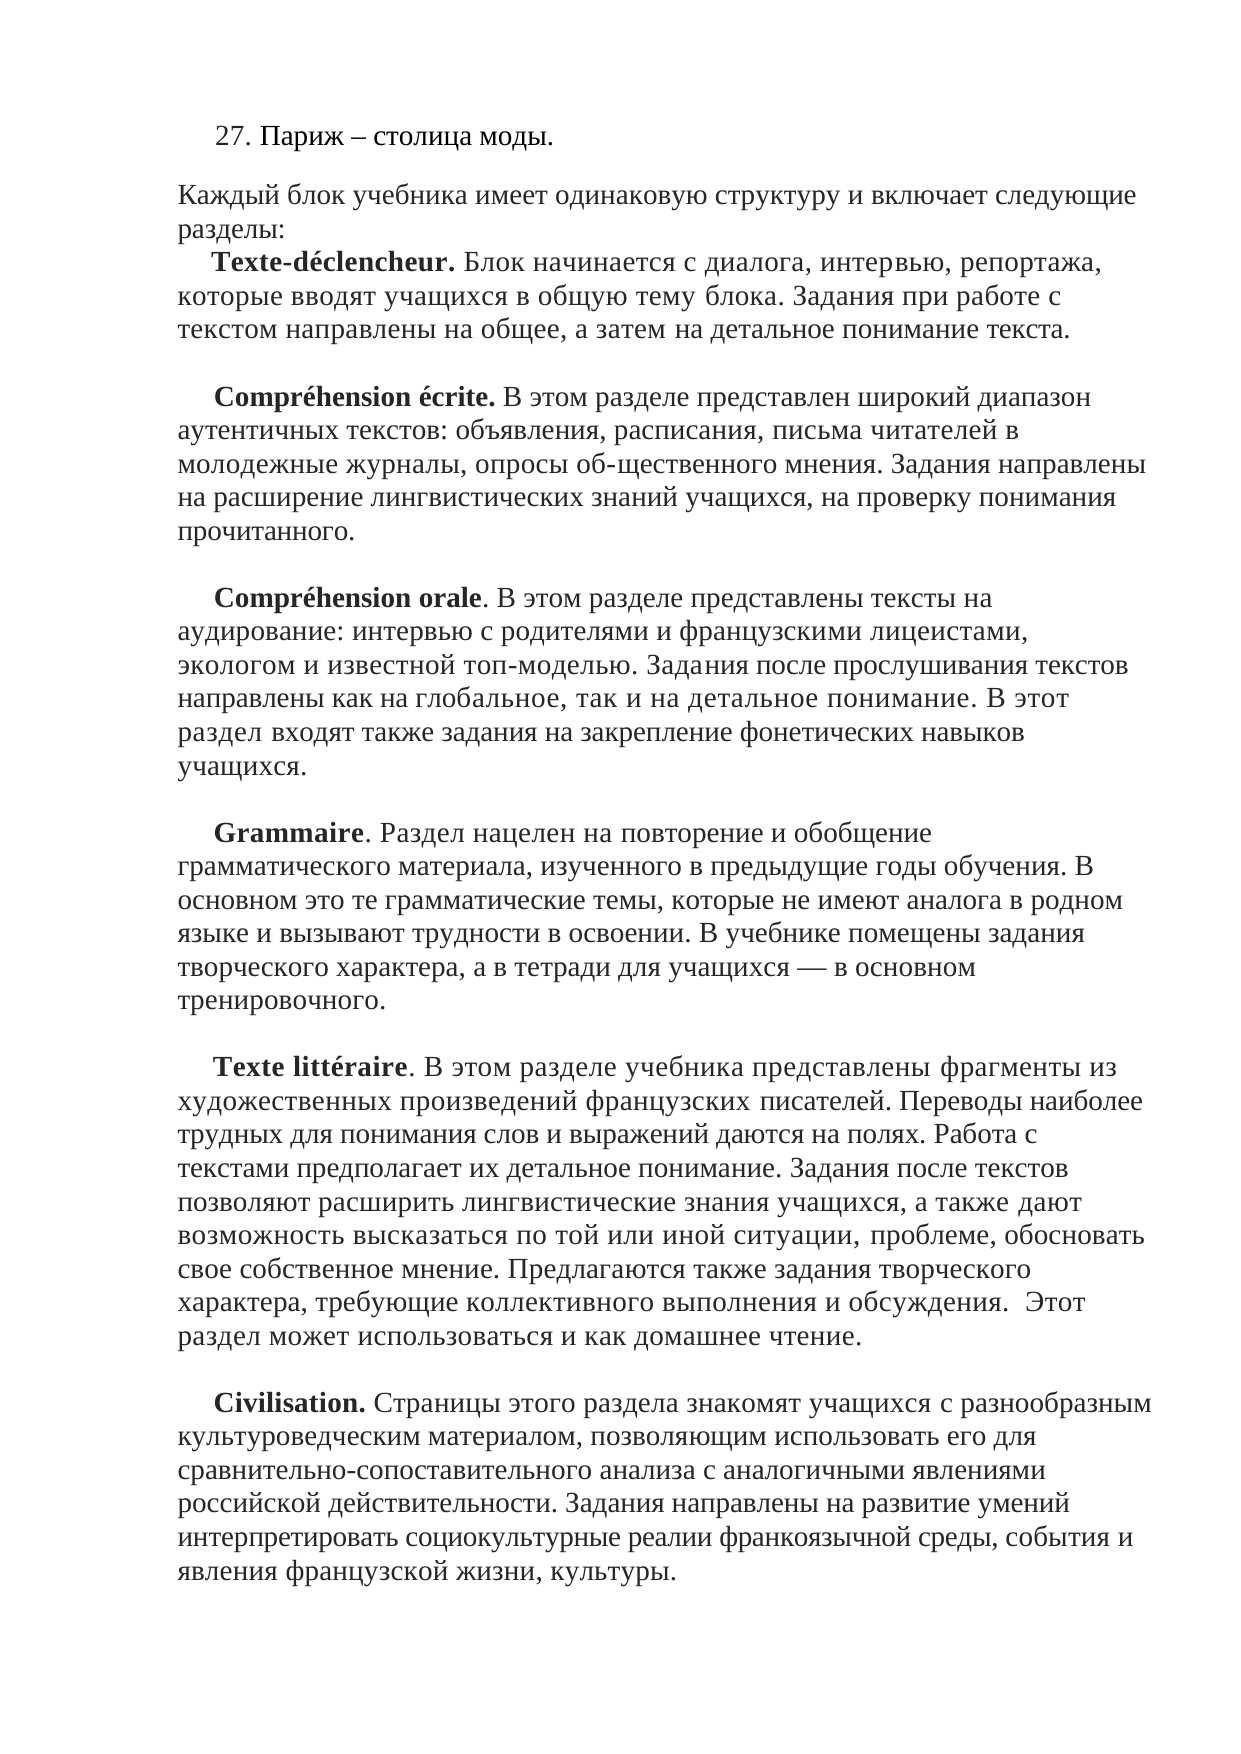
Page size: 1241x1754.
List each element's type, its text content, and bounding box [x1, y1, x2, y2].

text Каждый блок учебника имеет одинаковую структуру и включает следующие разделы: [177, 177, 1152, 244]
text Grammaire. Раздел нацелен на повторение и обобщение грамматического материала, изученного в предыдущие годы обучения. В основном это те грамматические темы, которые не имеют аналога в родном языке и вызывают трудности в освоении. В учебнике помещены задания творческого характера, а в тетради для учащихся — в основном тренировочного. [177, 815, 1152, 1016]
text Compréhension orale. В этом разделе представлены тексты на аудирование: интервью с родителями и французскими лицеистами, экологом и известной топ-моделью. Задания после прослушивания текстов направлены как на глобальное, так и на детальное понимание. В этот раздел входят также задания на закрепление фонетических навыков учащихся. [177, 580, 1152, 781]
text Texte littéraire. В этом разделе учебника представлены фрагменты из художественных произведений французских писателей. Переводы наиболее трудных для понимания слов и выражений даются на полях. Работа с текстами предполагает их детальное понимание. Задания после текстов позволяют расширить лингвистические знания учащихся, а также дают возможность высказаться по той или иной ситуации, проблеме, обосновать свое собственное мнение. Предлагаются также задания творческого характера, требующие коллективного выполнения и обсуждения. Этот раздел может использоваться и как домашнее чтение. [177, 1049, 1152, 1351]
text Compréhension écrite. В этом разделе представлен широкий диапазон аутентичных текстов: объявления, расписания, письма читателей в молодежные журналы, опросы об-щественного мнения. Задания направлены на расширение лингвистических знаний учащихся, на проверку понимания прочитанного. [177, 379, 1152, 546]
list Париж – столица моды. [215, 118, 1152, 152]
text Texte-déclencheur. Блок начинается с диалога, интервью, репортажа, которые вводят учащихся в общую тему блока. Задания при работе с текстом направлены на общее, а затем на детальное понимание текста. [177, 244, 1152, 345]
text Civilisation. Страницы этого раздела знакомят учащихся с разнообразным культуроведческим материалом, позволяющим использовать его для сравнительно-сопоставительного анализа с аналогичными явлениями российской действительности. Задания направлены на развитие умений интерпретировать социокультурные реалии франкоязычной среды, события и явления французской жизни, культуры. [177, 1385, 1152, 1586]
